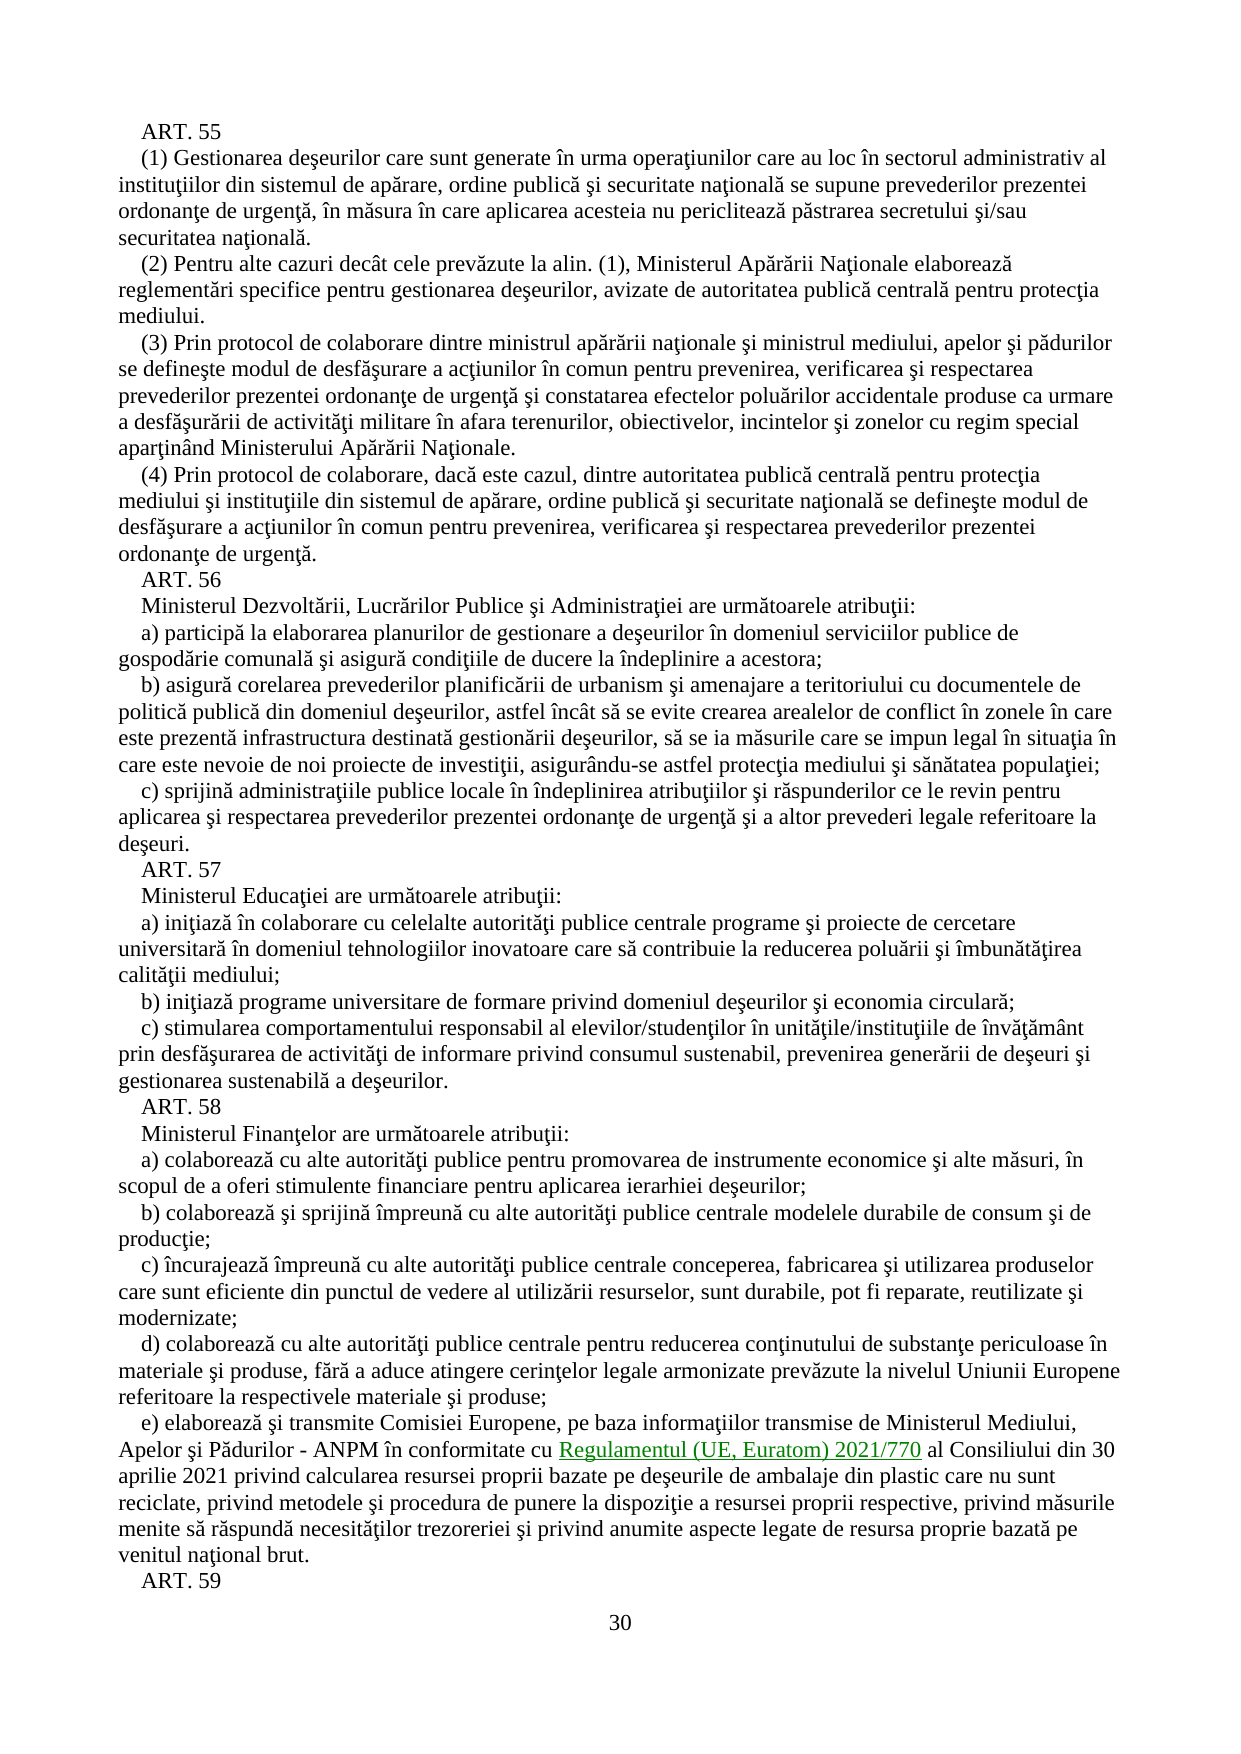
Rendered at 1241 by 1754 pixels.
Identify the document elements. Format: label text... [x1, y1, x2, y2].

text ART. 55 [118, 118, 1122, 144]
text c) sprijină administraţiile publice locale în îndeplinirea atribuţiilor şi răspunderilor ce le revin pentru aplicarea şi respectarea prevederilor prezentei ordonanţe de urgenţă şi a altor prevederi legale referitoare la deşeuri. [118, 777, 1122, 856]
text c) încurajează împreună cu alte autorităţi publice centrale conceperea, fabricarea şi utilizarea produselor care sunt eficiente din punctul de vedere al utilizării resurselor, sunt durabile, pot fi reparate, reutilizate şi modernizate; [118, 1251, 1122, 1330]
text b) asigură corelarea prevederilor planificării de urbanism şi amenajare a teritoriului cu documentele de politică publică din domeniul deşeurilor, astfel încât să se evite crearea arealelor de conflict în zonele în care este prezentă infrastructura destinată gestionării deşeurilor, să se ia măsurile care se impun legal în situaţia în care este nevoie de noi proiecte de investiţii, asigurându-se astfel protecţia mediului şi sănătatea populaţiei; [118, 672, 1122, 777]
text (2) Pentru alte cazuri decât cele prevăzute la alin. (1), Ministerul Apărării Naţionale elaborează reglementări specifice pentru gestionarea deşeurilor, avizate de autoritatea publică centrală pentru protecţia mediului. [118, 250, 1122, 329]
text d) colaborează cu alte autorităţi publice centrale pentru reducerea conţinutului de substanţe periculoase în materiale şi produse, fără a aduce atingere cerinţelor legale armonizate prevăzute la nivelul Uniunii Europene referitoare la respectivele materiale şi produse; [118, 1330, 1122, 1409]
text b) iniţiază programe universitare de formare privind domeniul deşeurilor şi economia circulară; [118, 988, 1122, 1014]
text (1) Gestionarea deşeurilor care sunt generate în urma operaţiunilor care au loc în sectorul administrativ al instituţiilor din sistemul de apărare, ordine publică şi securitate naţională se supune prevederilor prezentei ordonanţe de urgenţă, în măsura în care aplicarea acesteia nu periclitează păstrarea secretului şi/sau securitatea naţională. [118, 144, 1122, 250]
text ART. 59 [118, 1568, 1122, 1594]
text a) colaborează cu alte autorităţi publice pentru promovarea de instrumente economice şi alte măsuri, în scopul de a oferi stimulente financiare pentru aplicarea ierarhiei deşeurilor; [118, 1146, 1122, 1199]
text a) iniţiază în colaborare cu celelalte autorităţi publice centrale programe şi proiecte de cercetare universitară în domeniul tehnologiilor inovatoare care să contribuie la reducerea poluării şi îmbunătăţirea calităţii mediului; [118, 909, 1122, 988]
text (3) Prin protocol de colaborare dintre ministrul apărării naţionale şi ministrul mediului, apelor şi pădurilor se defineşte modul de desfăşurare a acţiunilor în comun pentru prevenirea, verificarea şi respectarea prevederilor prezentei ordonanţe de urgenţă şi constatarea efectelor poluărilor accidentale produse ca urmare a desfăşurării de activităţi militare în afara terenurilor, obiectivelor, incintelor şi zonelor cu regim special aparţinând Ministerului Apărării Naţionale. [118, 329, 1122, 461]
text ART. 58 [118, 1093, 1122, 1119]
text ART. 56 [118, 566, 1122, 592]
text Ministerul Dezvoltării, Lucrărilor Publice şi Administraţiei are următoarele atribuţii: [118, 592, 1122, 619]
text c) stimularea comportamentului responsabil al elevilor/studenţilor în unităţile/instituţiile de învăţământ prin desfăşurarea de activităţi de informare privind consumul sustenabil, prevenirea generării de deşeuri şi gestionarea sustenabilă a deşeurilor. [118, 1014, 1122, 1093]
text e) elaborează şi transmite Comisiei Europene, pe baza informaţiilor transmise de Ministerul Mediului, Apelor şi Pădurilor - ANPM în conformitate cu Regulamentul (UE, Euratom) 2021/770 al Consiliului din 30 aprilie 2021 privind calcularea resursei proprii bazate pe deşeurile de ambalaje din plastic care nu sunt reciclate, privind metodele şi procedura de punere la dispoziţie a resursei proprii respective, privind măsurile menite să răspundă necesităţilor trezoreriei şi privind anumite aspecte legate de resursa proprie bazată pe venitul naţional brut. [118, 1409, 1122, 1568]
text (4) Prin protocol de colaborare, dacă este cazul, dintre autoritatea publică centrală pentru protecţia mediului şi instituţiile din sistemul de apărare, ordine publică şi securitate naţională se defineşte modul de desfăşurare a acţiunilor în comun pentru prevenirea, verificarea şi respectarea prevederilor prezentei ordonanţe de urgenţă. [118, 461, 1122, 566]
text a) participă la elaborarea planurilor de gestionare a deşeurilor în domeniul serviciilor publice de gospodărie comunală şi asigură condiţiile de ducere la îndeplinire a acestora; [118, 619, 1122, 672]
text Ministerul Educaţiei are următoarele atribuţii: [118, 882, 1122, 909]
text ART. 57 [118, 856, 1122, 882]
text Ministerul Finanţelor are următoarele atribuţii: [118, 1119, 1122, 1146]
text b) colaborează şi sprijină împreună cu alte autorităţi publice centrale modelele durabile de consum şi de producţie; [118, 1199, 1122, 1251]
